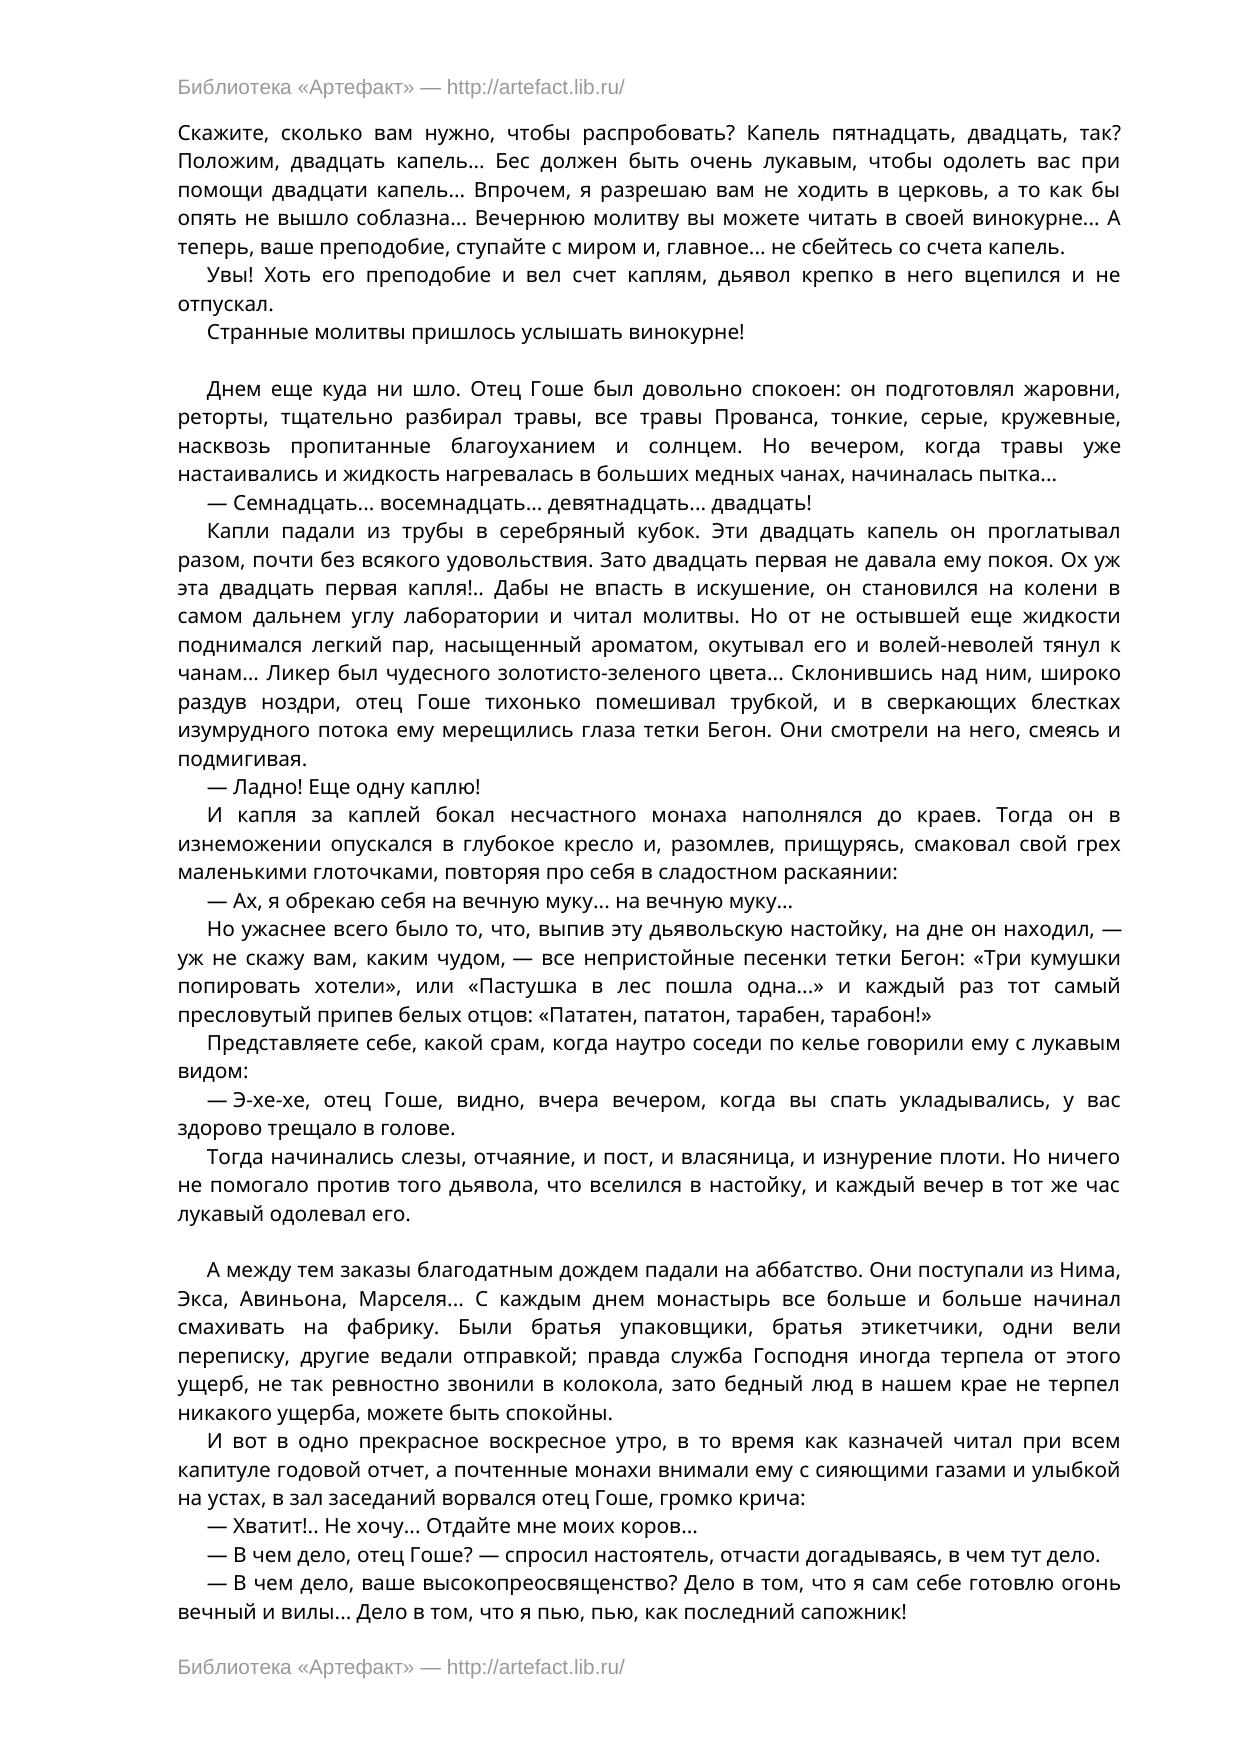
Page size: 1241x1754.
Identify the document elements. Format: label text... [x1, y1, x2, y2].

text — Семнадцать... восемнадцать... девятнадцать... двадцать! [177, 488, 1122, 516]
text Тогда начинались слезы, отчаяние, и пост, и власяница, и изнурение плоти. Но ничего не помогало против того дьявола, что вселился в настойку, и каждый вечер в тот же час лукавый одолевал его. [177, 1142, 1122, 1227]
text Но ужаснее всего было то, что, выпив эту дьявольскую настойку, на дне он находил, — уж не скажу вам, каким чудом, — все непристойные песенки тетки Бегон: «Три кумушки попировать хотели», или «Пастушка в лес пошла одна...» и каждый раз тот самый пресловутый припев белых отцов: «Пататен, пататон, тарабен, тарабон!» [177, 914, 1122, 1028]
text — Хватит!.. Не хочу... Отдайте мне моих коров... [177, 1512, 1122, 1540]
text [177, 118, 1122, 260]
text — В чем дело, отец Гоше? — спросил настоятель, отчасти догадываясь, в чем тут дело. [177, 1540, 1122, 1568]
text Странные молитвы пришлось услышать винокурне! [177, 317, 1122, 346]
text — Э-хе-хе, отец Гоше, видно, вчера вечером, когда вы спать укладывались, у вас здорово трещало в голове. [177, 1085, 1122, 1142]
text Капли падали из трубы в серебряный кубок. Эти двадцать капель он проглатывал разом, почти без всякого удовольствия. Зато двадцать первая не давала ему покоя. Ох уж эта двадцать первая капля!.. Дабы не впасть в искушение, он становился на колени в самом дальнем углу лаборатории и читал молитвы. Но от не остывшей еще жидкости поднимался легкий пар, насыщенный ароматом, окутывал его и волей-неволей тянул к чанам... Ликер был чудесного золотисто-зеленого цвета... Склонившись над ним, широко раздув ноздри, отец Гоше тихонько помешивал трубкой, и в сверкающих блестках изумрудного потока ему мерещились глаза тетки Бегон. Они смотрели на него, смеясь и подмигивая. [177, 516, 1122, 772]
text — Ладно! Еще одну каплю! [177, 772, 1122, 801]
text — В чем дело, ваше высокопреосвященство? Дело в том, что я сам себе готовлю огонь вечный и вилы... Дело в том, что я пью, пью, как последний сапожник! [177, 1568, 1122, 1625]
text Увы! Хоть его преподобие и вел счет каплям, дьявол крепко в него вцепился и не отпускал. [177, 260, 1122, 317]
text А между тем заказы благодатным дождем падали на аббатство. Они поступали из Нима, Экса, Авиньона, Марселя... С каждым днем монастырь все больше и больше начинал смахивать на фабрику. Были братья упаковщики, братья этикетчики, одни вели переписку, другие ведали отправкой; правда служба Господня иногда терпела от этого ущерб, не так ревностно звонили в колокола, зато бедный люд в нашем крае не терпел никакого ущерба, можете быть спокойны. [177, 1256, 1122, 1426]
text И вот в одно прекрасное воскресное утро, в то время как казначей читал при всем капитуле годовой отчет, а почтенные монахи внимали ему с сияющими газами и улыбкой на устах, в зал заседаний ворвался отец Гоше, громко крича: [177, 1426, 1122, 1512]
text — Ах, я обрекаю себя на вечную муку... на вечную муку... [177, 886, 1122, 914]
text Днем еще куда ни шло. Отец Гоше был довольно спокоен: он подготовлял жаровни, реторты, тщательно разбирал травы, все травы Прованса, тонкие, серые, кружевные, насквозь пропитанные благоуханием и солнцем. Но вечером, когда травы уже настаивались и жидкость нагревалась в больших медных чанах, начиналась пытка... [177, 374, 1122, 488]
text Представляете себе, какой срам, когда наутро соседи по келье говорили ему с лукавым видом: [177, 1028, 1122, 1085]
text И капля за каплей бокал несчастного монаха наполнялся до краев. Тогда он в изнеможении опускался в глубокое кресло и, разомлев, прищурясь, смаковал свой грех маленькими глоточками, повторяя про себя в сладостном раскаянии: [177, 801, 1122, 886]
